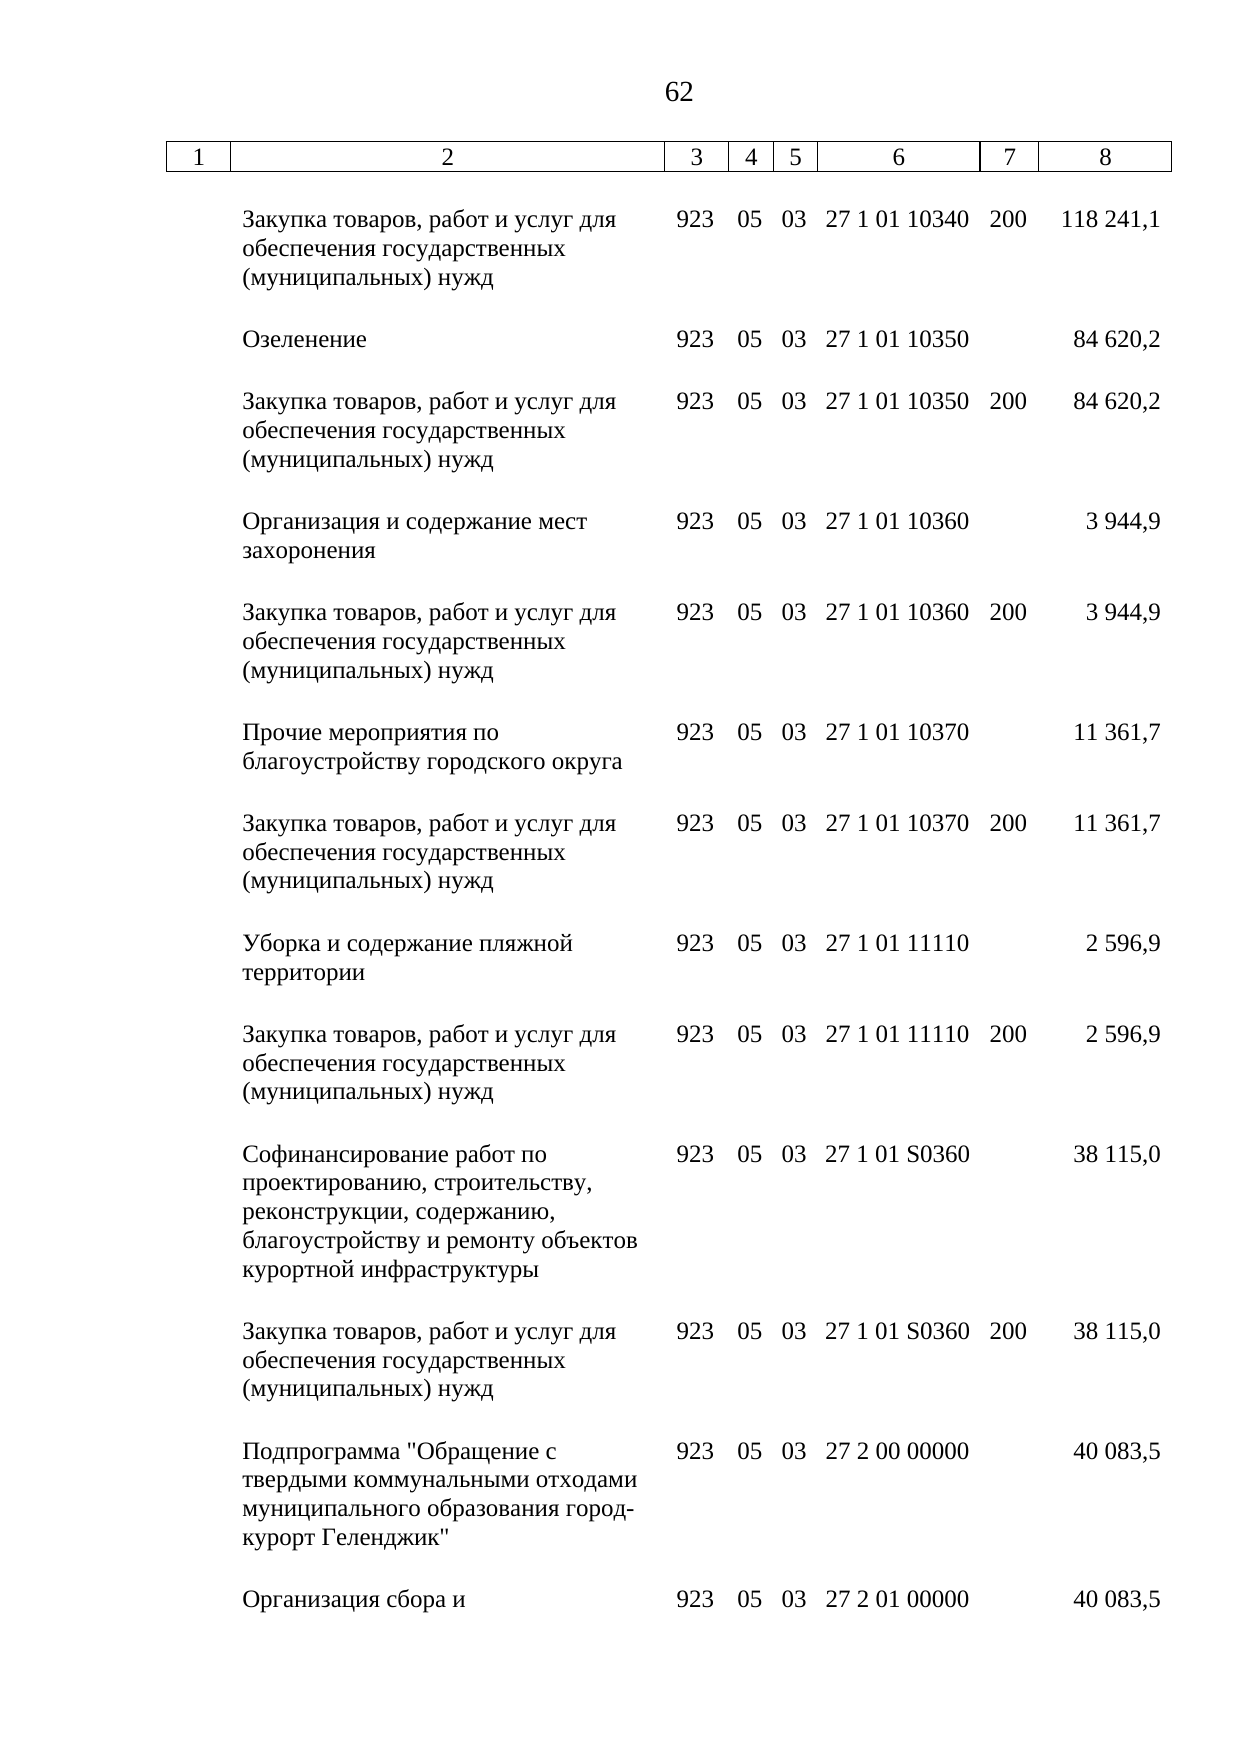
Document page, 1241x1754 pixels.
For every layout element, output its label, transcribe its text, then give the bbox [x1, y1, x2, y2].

table_header 6 [818, 142, 979, 171]
table_header 3 [665, 142, 728, 171]
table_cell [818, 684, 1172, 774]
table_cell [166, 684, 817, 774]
table_header 2 [231, 142, 664, 171]
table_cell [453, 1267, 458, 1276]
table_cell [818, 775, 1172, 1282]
table_header 8 [1039, 142, 1171, 171]
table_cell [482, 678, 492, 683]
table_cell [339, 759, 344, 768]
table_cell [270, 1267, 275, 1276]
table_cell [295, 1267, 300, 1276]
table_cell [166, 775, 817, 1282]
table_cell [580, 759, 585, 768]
table_header 1 [167, 142, 230, 171]
table_header 4 [729, 142, 773, 171]
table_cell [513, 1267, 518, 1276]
table_header 5 [774, 142, 817, 171]
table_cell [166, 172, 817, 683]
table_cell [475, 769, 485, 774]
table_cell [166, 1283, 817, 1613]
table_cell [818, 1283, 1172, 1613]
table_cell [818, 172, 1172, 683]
table_header 7 [981, 142, 1038, 171]
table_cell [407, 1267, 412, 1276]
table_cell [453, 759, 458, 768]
